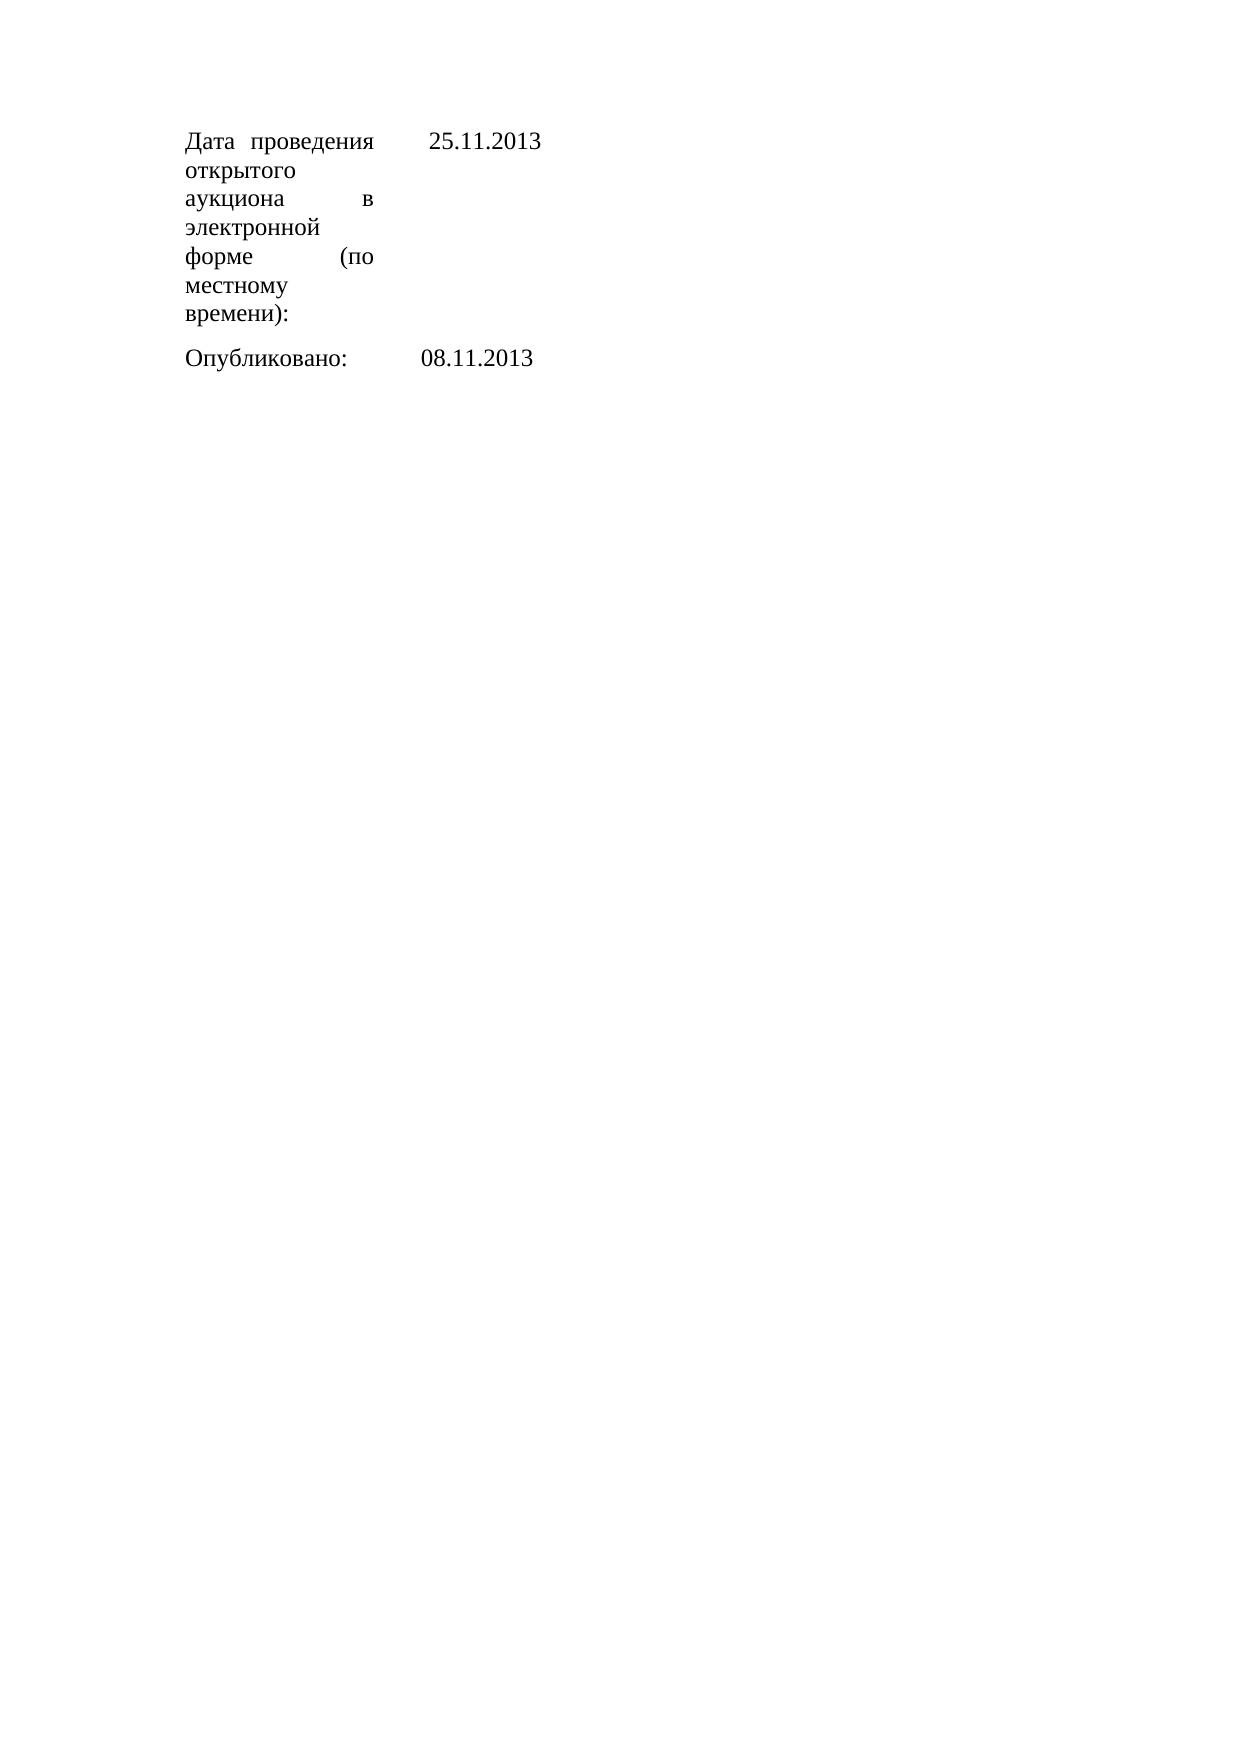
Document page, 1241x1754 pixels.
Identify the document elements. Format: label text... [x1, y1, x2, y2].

table_cell Дата проведения открытого аукциона в электронной форме (по местному времени): [177, 118, 421, 335]
table_header 08.11.2013 [421, 335, 1152, 379]
table_cell 25.11.2013 [421, 118, 1152, 335]
table_header Опубликовано: [177, 335, 421, 379]
